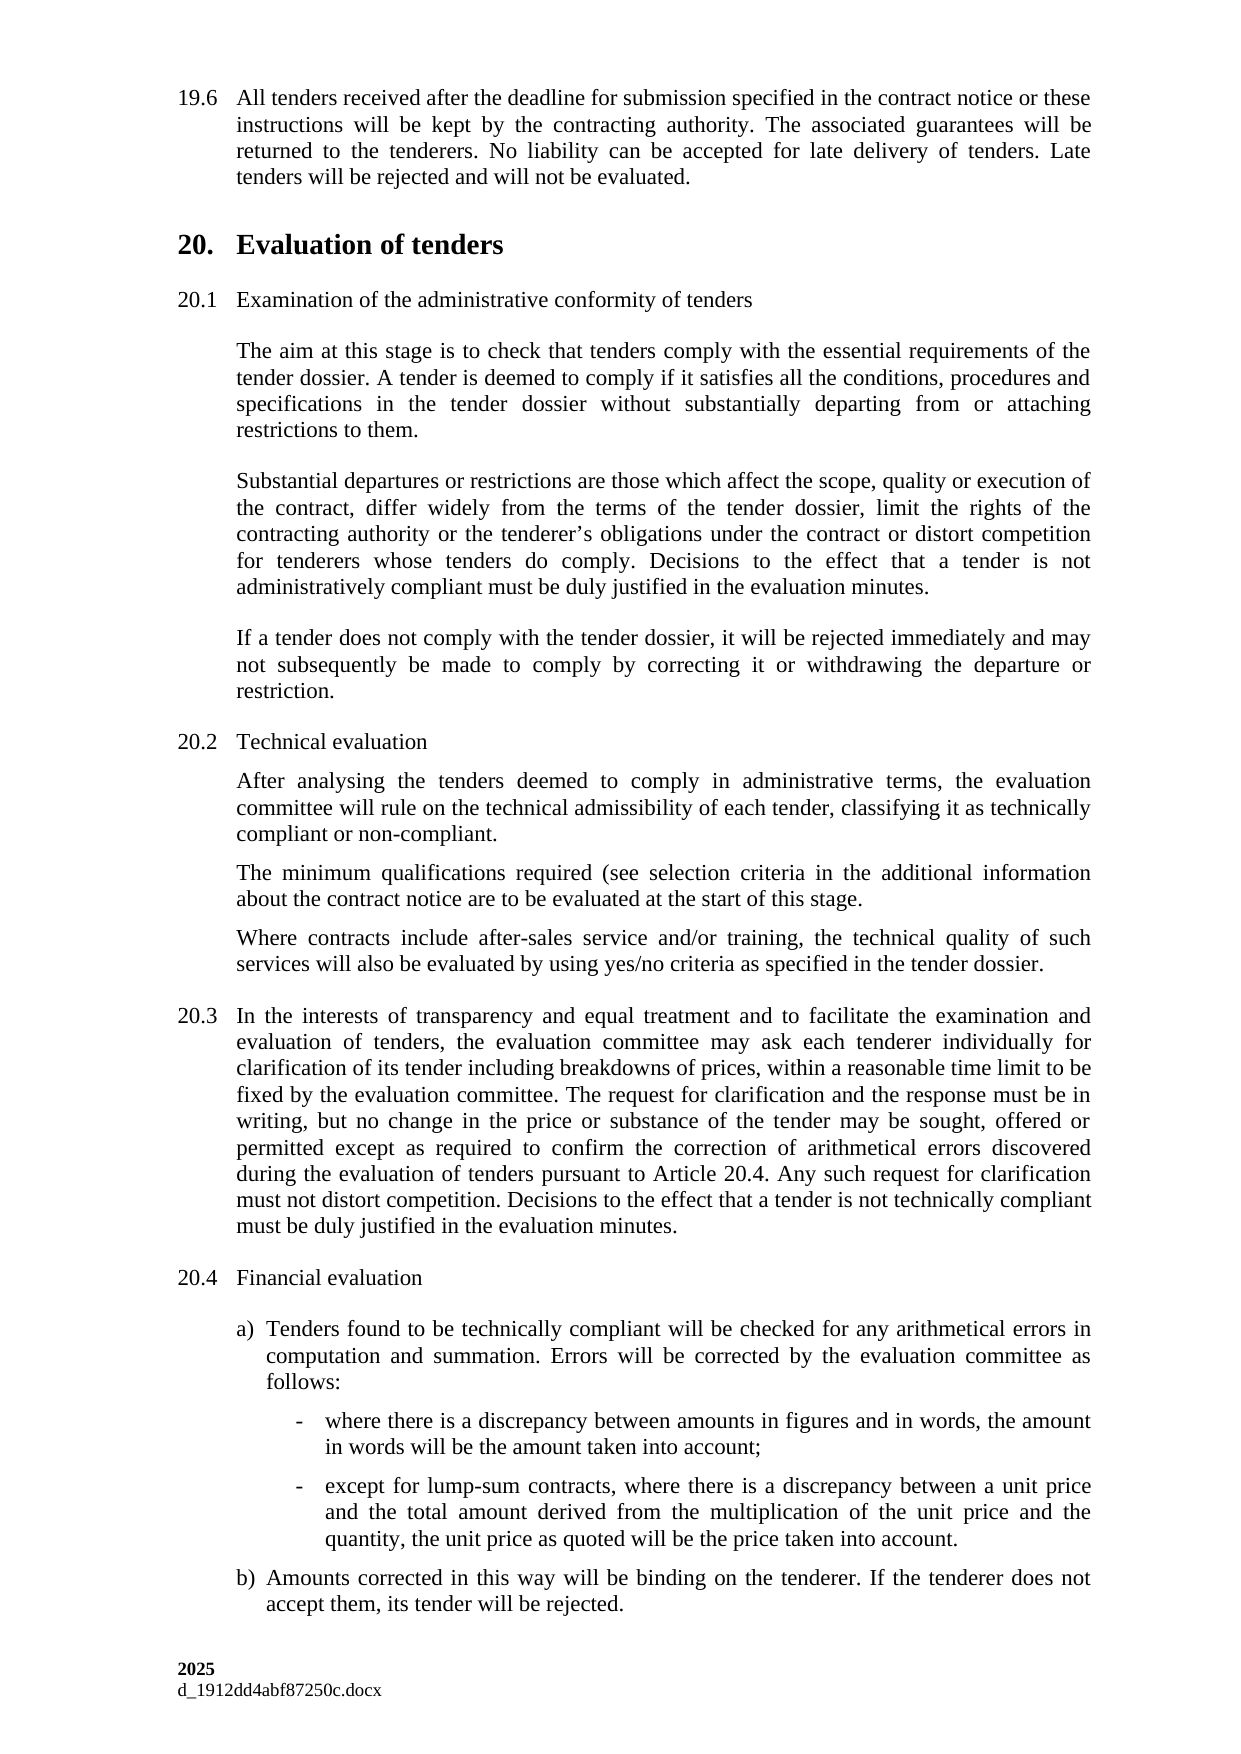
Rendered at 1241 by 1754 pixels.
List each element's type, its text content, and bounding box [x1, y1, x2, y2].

text b) Amounts corrected in this way will be binding on the tenderer. If the tenderer does not accept them, its tender will be rejected. [236, 1564, 1092, 1616]
subtitle 20.3 In the interests of transparency and equal treatment and to facilitate the examination and evaluation of tenders, the evaluation committee may ask each tenderer individually for clarification of its tender including breakdowns of prices, within a reasonable time limit to be fixed by the evaluation committee. The request for clarification and the response must be in writing, but no change in the price or substance of the tender may be sought, offered or permitted except as required to confirm the correction of arithmetical errors discovered during the evaluation of tenders pursuant to Article 20.4. Any such request for clarification must not distort competition. Decisions to the effect that a tender is not technically compliant must be duly justified in the evaluation minutes. [177, 1002, 1092, 1239]
text After analysing the tenders deemed to comply in administrative terms, the evaluation committee will rule on the technical admissibility of each tender, classifying it as technically compliant or non-compliant. [236, 767, 1092, 846]
text Where contracts include after-sales service and/or training, the technical quality of such services will also be evaluated by using yes/no criteria as specified in the tender dossier. [236, 924, 1092, 977]
text - except for lump-sum contracts, where there is a discrepancy between a unit price and the total amount derived from the multiplication of the unit price and the quantity, the unit price as quoted will be the price taken into account. [295, 1472, 1092, 1551]
text a) Tenders found to be technically compliant will be checked for any arithmetical errors in computation and summation. Errors will be corrected by the evaluation committee as follows: [236, 1315, 1092, 1394]
subtitle The minimum qualifications required (see selection criteria in the additional information about the contract notice are to be evaluated at the start of this stage. [236, 859, 1092, 912]
text - where there is a discrepancy between amounts in figures and in words, the amount in words will be the amount taken into account; [295, 1407, 1092, 1459]
subtitle 20.1 Examination of the administrative conformity of tenders [177, 286, 1092, 312]
text Substantial departures or restrictions are those which affect the scope, quality or execution of the contract, differ widely from the terms of the tender dossier, limit the rights of the contracting authority or the tenderer’s obligations under the contract or distort competition for tenderers whose tenders do comply. Decisions to the effect that a tender is not administratively compliant must be duly justified in the evaluation minutes. [236, 468, 1092, 599]
text The aim at this stage is to check that tenders comply with the essential requirements of the tender dossier. A tender is deemed to comply if it satisfies all the conditions, procedures and specifications in the tender dossier without substantially departing from or attaching restrictions to them. [236, 337, 1092, 443]
subtitle 19.6 All tenders received after the deadline for submission specified in the contract notice or these instructions will be kept by the contracting authority. The associated guarantees will be returned to the tenderers. No liability can be accepted for late delivery of tenders. Late tenders will be rejected and will not be evaluated. [177, 84, 1092, 190]
subtitle 20.4 Financial evaluation [177, 1264, 1092, 1290]
text If a tender does not comply with the tender dossier, it will be rejected immediately and may not subsequently be made to comply by correcting it or withdrawing the departure or restriction. [236, 624, 1092, 703]
subtitle 20. Evaluation of tenders [177, 227, 1092, 261]
subtitle 20.2 Technical evaluation [177, 728, 1092, 755]
